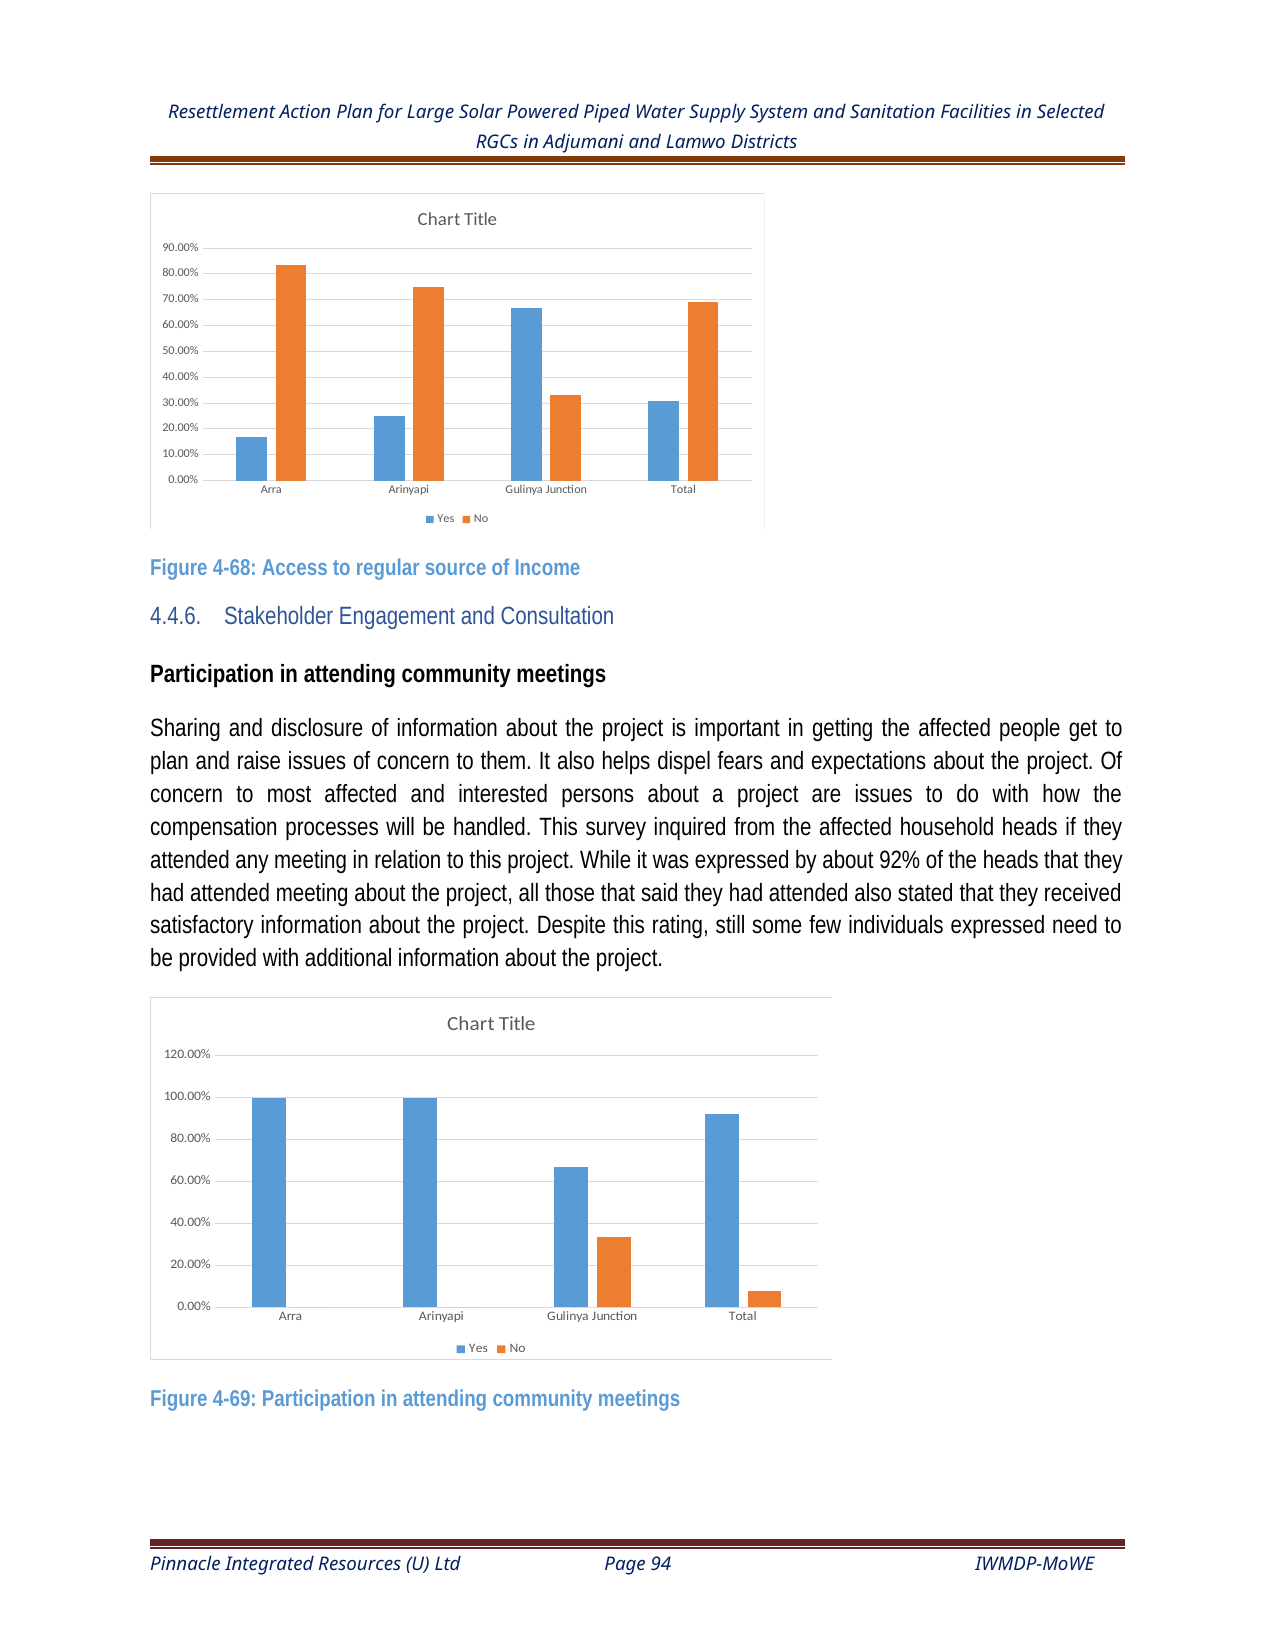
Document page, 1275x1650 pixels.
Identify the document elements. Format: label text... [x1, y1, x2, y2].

text Figure 4-69: Participation in attending community meetings [150, 1385, 1125, 1411]
text Figure 4-68: Access to regular source of Income [150, 554, 1125, 580]
text Participation in attending community meetings [150, 659, 1125, 688]
text Sharing and disclosure of information about the project is important in getting the affected people get to plan and raise issues of concern to them. It also helps dispel fears and expectations about the project. Of concern to most affected and interested persons about a project are issues to do with how the compensation processes will be handled. This survey inquired from the affected household heads if they attended any meeting in relation to this project. While it was expressed by about 92% of the heads that they had attended meeting about the project, all those that said they had attended also stated that they received satisfactory information about the project. Despite this rating, still some few individuals expressed need to be provided with additional information about the project. [150, 713, 1125, 972]
subtitle Stakeholder Engagement and Consultation [150, 601, 1125, 630]
